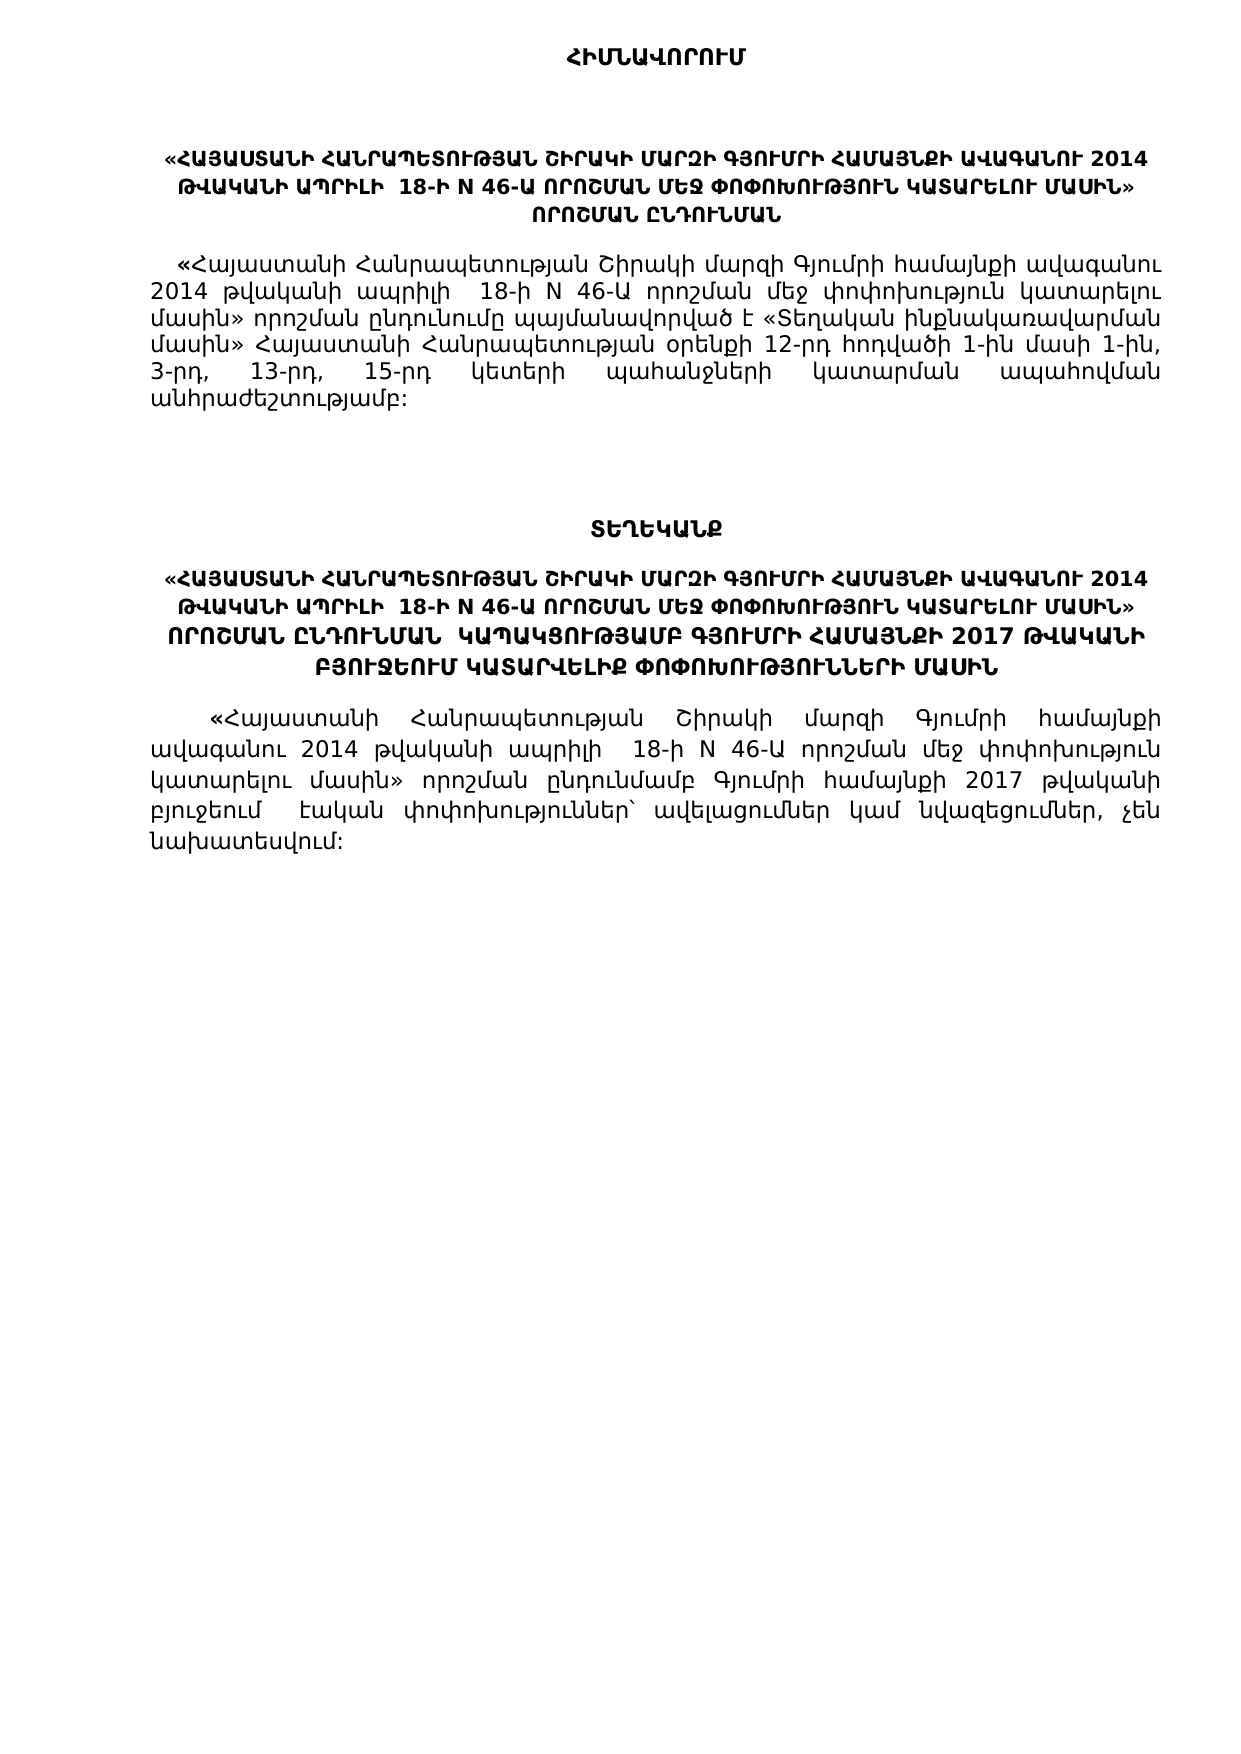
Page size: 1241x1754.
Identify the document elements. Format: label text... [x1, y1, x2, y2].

text «ՀԱՅԱՍՏԱՆԻ ՀԱՆՐԱՊԵՏՈՒԹՅԱՆ ՇԻՐԱԿԻ ՄԱՐԶԻ ԳՅՈՒՄՐԻ ՀԱՄԱՅՆՔԻ ԱՎԱԳԱՆՈՒ 2014 ԹՎԱԿԱՆԻ ԱՊՐԻԼԻ 18-Ի N 46-Ա ՈՐՈՇՄԱՆ ՄԵՋ ՓՈՓՈԽՈՒԹՅՈՒՆ ԿԱՏԱՐԵԼՈՒ ՄԱՍԻՆ» ՈՐՈՇՄԱՆ ԸՆԴՈՒՆՄԱՆ ԿԱՊԱԿՑՈՒԹՅԱՄԲ ԳՅՈՒՄՐԻ ՀԱՄԱՅՆՔԻ 2017 ԹՎԱԿԱՆԻ ԲՅՈՒՋԵՈՒՄ ԿԱՏԱՐՎԵԼԻՔ ՓՈՓՈԽՈՒԹՅՈՒՆՆԵՐԻ ՄԱՍԻՆ [150, 567, 1162, 681]
text «Հայաստանի Հանրապետության Շիրակի մարզի Գյումրի համայնքի ավագանու 2014 թվականի ապրիլի 18-ի N 46-Ա որոշման մեջ փոփոխություն կատարելու մասին» որոշման ընդունմամբ Գյումրի համայնքի 2017 թվականի բյուջեում էական փոփոխություններ՝ ավելացումներ կամ նվազեցումներ, չեն նախատեսվում: [150, 706, 1162, 855]
text «Հայաստանի Հանրապետության Շիրակի մարզի Գյումրի համայնքի ավագանու 2014 թվականի ապրիլի 18-ի N 46-Ա որոշման մեջ փոփոխություն կատարելու մասին» որոշման ընդունումը պայմանավորված է «Տեղական ինքնակառավարման մասին» Հայաստանի Հանրապետության օրենքի 12-րդ հոդվածի 1-ին մասի 1-ին, 3-րդ, 13-րդ, 15-րդ կետերի պահանջների կատարման ապահովման անհրաժեշտությամբ: [150, 252, 1162, 412]
text «ՀԱՅԱՍՏԱՆԻ ՀԱՆՐԱՊԵՏՈՒԹՅԱՆ ՇԻՐԱԿԻ ՄԱՐԶԻ ԳՅՈՒՄՐԻ ՀԱՄԱՅՆՔԻ ԱՎԱԳԱՆՈՒ 2014 ԹՎԱԿԱՆԻ ԱՊՐԻԼԻ 18-Ի N 46-Ա ՈՐՈՇՄԱՆ ՄԵՋ ՓՈՓՈԽՈՒԹՅՈՒՆ ԿԱՏԱՐԵԼՈՒ ՄԱՍԻՆ» ՈՐՈՇՄԱՆ ԸՆԴՈՒՆՄԱՆ [150, 147, 1162, 227]
text ՏԵՂԵԿԱՆՔ [150, 516, 1162, 543]
text ՀԻՄՆԱՎՈՐՈՒՄ [150, 44, 1162, 71]
